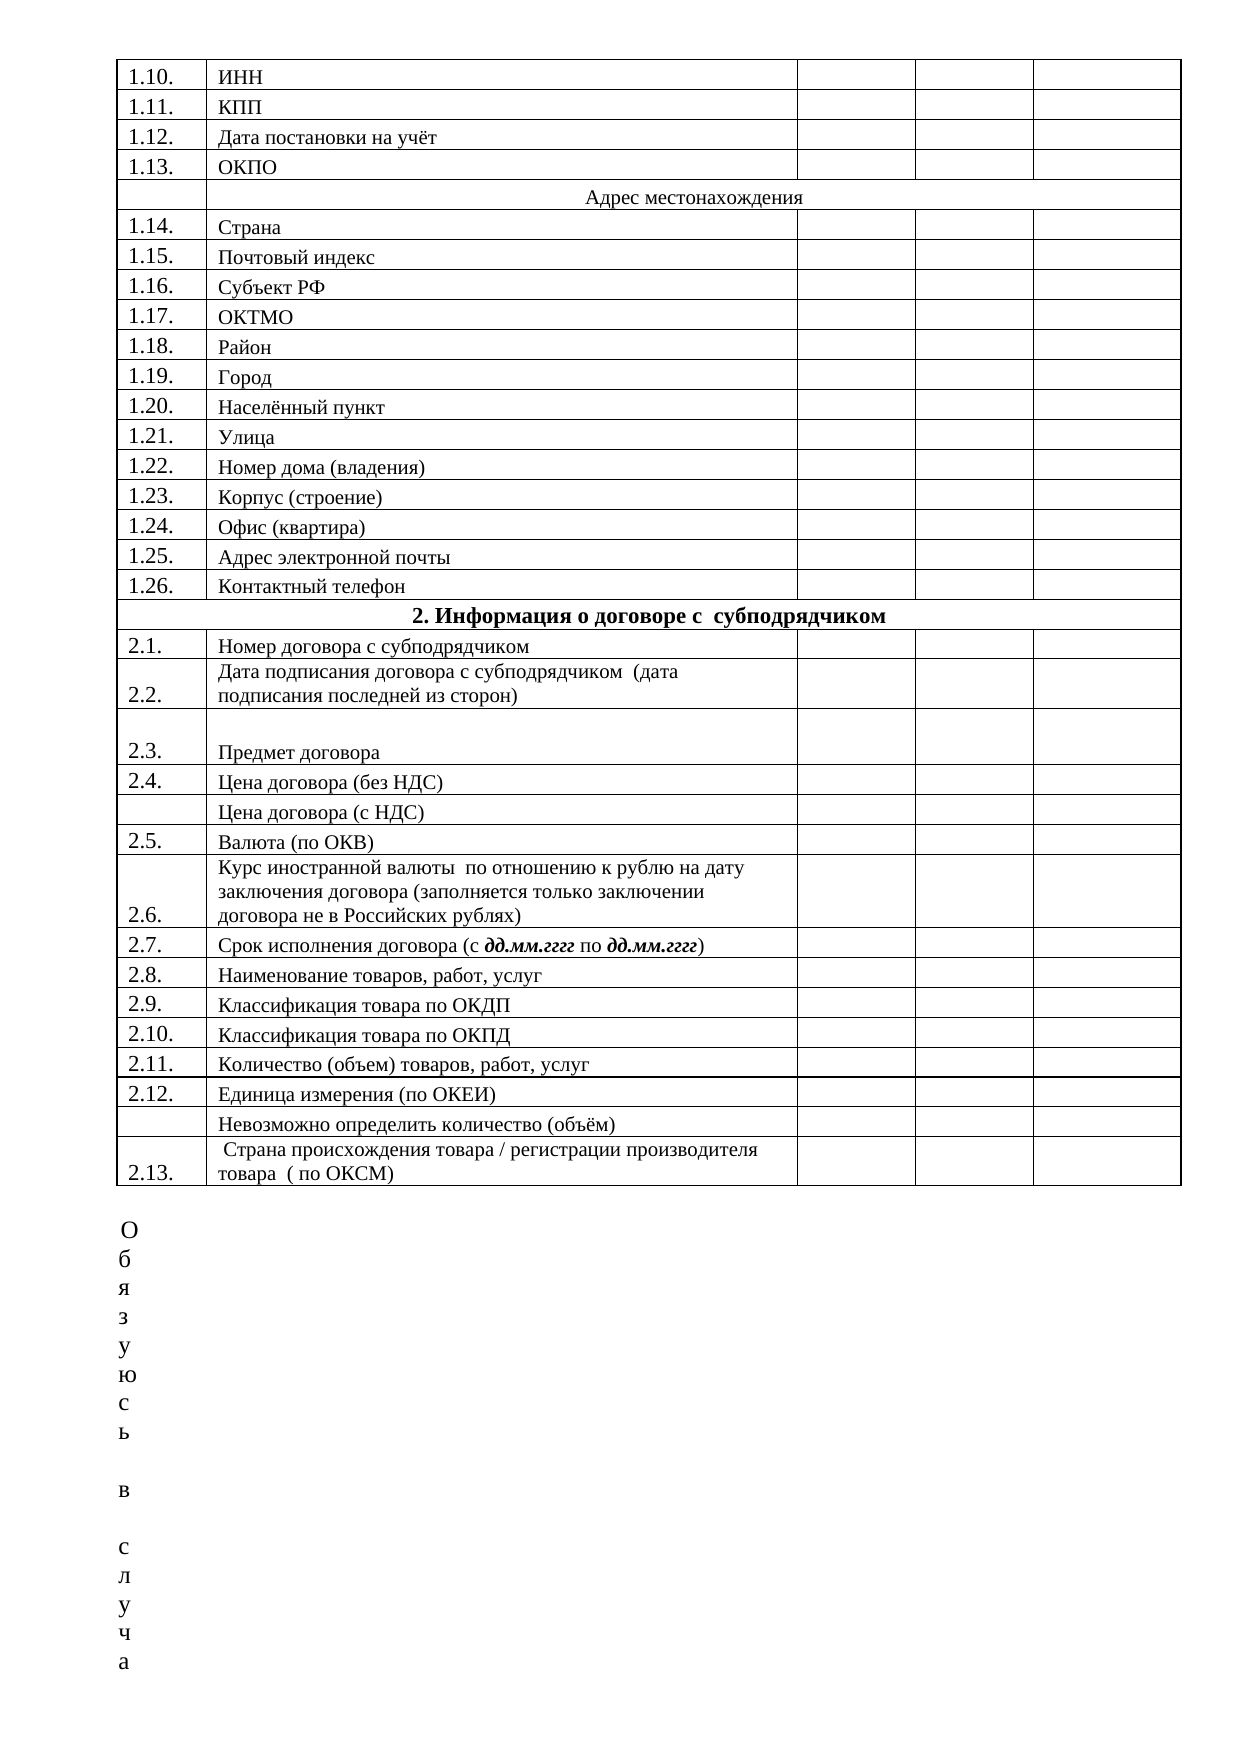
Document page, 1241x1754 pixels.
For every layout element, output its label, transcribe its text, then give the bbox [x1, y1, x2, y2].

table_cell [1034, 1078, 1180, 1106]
table_cell [1034, 480, 1180, 509]
table_cell Город [207, 360, 797, 389]
table_cell [916, 360, 1033, 389]
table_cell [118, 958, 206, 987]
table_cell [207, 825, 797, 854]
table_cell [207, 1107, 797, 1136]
table_cell [1034, 330, 1180, 359]
table_cell [916, 450, 1033, 479]
table_cell 1.18. [118, 330, 206, 359]
table_cell [916, 60, 1033, 89]
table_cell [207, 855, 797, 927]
table_cell [798, 270, 915, 299]
table_cell [798, 90, 915, 119]
table_cell Офис (квартира) [207, 510, 797, 539]
table_cell [916, 330, 1033, 359]
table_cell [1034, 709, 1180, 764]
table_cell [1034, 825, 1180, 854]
table_cell 1.26. [118, 570, 206, 598]
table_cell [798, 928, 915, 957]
table_cell 1.12. [118, 120, 206, 149]
table_cell [798, 330, 915, 359]
table_cell [1034, 420, 1180, 449]
table_cell 1.17. [118, 300, 206, 329]
table_cell Субъект РФ [207, 270, 797, 299]
table_cell [798, 300, 915, 329]
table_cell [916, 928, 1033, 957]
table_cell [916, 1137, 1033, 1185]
table_cell [1034, 270, 1180, 299]
table_cell [1034, 240, 1180, 269]
table_cell ОКПО [207, 150, 797, 179]
table_cell 1.10. [118, 60, 206, 89]
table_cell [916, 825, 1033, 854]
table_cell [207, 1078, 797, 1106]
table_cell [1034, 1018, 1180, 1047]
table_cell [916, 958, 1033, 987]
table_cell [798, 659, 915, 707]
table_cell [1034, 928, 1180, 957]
table_cell [1034, 570, 1180, 598]
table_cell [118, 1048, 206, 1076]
table_cell [916, 540, 1033, 569]
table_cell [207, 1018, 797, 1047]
table_cell [916, 570, 1033, 598]
table_cell [798, 60, 915, 89]
table_cell 1.20. [118, 390, 206, 419]
table_cell [798, 240, 915, 269]
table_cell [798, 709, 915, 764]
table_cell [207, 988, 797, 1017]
table_cell Адрес электронной почты [207, 540, 797, 569]
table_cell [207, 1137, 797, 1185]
table_cell [1034, 120, 1180, 149]
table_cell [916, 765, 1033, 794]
table_cell [798, 540, 915, 569]
table_cell ОКТМО [207, 300, 797, 329]
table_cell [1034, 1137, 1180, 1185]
table_cell Страна [207, 210, 797, 239]
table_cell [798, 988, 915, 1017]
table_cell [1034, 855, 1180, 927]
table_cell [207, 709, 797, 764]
table_cell Район [207, 330, 797, 359]
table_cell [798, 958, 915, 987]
table_cell [1034, 210, 1180, 239]
table_cell 1.14. [118, 210, 206, 239]
table_cell [916, 300, 1033, 329]
table_cell [1034, 390, 1180, 419]
table_cell [1034, 450, 1180, 479]
table_cell [1034, 150, 1180, 179]
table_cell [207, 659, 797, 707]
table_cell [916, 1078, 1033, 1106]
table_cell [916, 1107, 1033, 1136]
table_cell [1034, 510, 1180, 539]
table_cell 1.22. [118, 450, 206, 479]
table_cell [118, 180, 206, 209]
table_cell [798, 210, 915, 239]
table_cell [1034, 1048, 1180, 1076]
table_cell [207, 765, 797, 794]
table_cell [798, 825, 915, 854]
table_cell [916, 510, 1033, 539]
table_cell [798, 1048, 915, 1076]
table_cell [798, 150, 915, 179]
table_cell 2. Информация о договоре с субподрядчиком [118, 600, 1180, 628]
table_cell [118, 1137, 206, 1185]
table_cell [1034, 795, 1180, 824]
table_cell [916, 120, 1033, 149]
table_cell [1034, 90, 1180, 119]
table_cell ИНН [207, 60, 797, 89]
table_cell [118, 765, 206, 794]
table_cell [798, 570, 915, 598]
table_cell 1.15. [118, 240, 206, 269]
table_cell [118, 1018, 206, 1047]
table_cell [916, 150, 1033, 179]
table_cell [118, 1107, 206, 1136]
table_cell [798, 450, 915, 479]
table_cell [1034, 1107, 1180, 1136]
table_cell [1034, 360, 1180, 389]
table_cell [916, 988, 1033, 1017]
table_cell [1034, 300, 1180, 329]
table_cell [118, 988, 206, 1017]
table_cell [916, 210, 1033, 239]
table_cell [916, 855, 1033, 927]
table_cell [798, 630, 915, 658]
table_cell [798, 390, 915, 419]
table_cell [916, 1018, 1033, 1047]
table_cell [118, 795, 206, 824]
table_cell Улица [207, 420, 797, 449]
table_cell 1.25. [118, 540, 206, 569]
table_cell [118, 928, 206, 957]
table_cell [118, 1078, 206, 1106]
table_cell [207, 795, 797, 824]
table_cell Адрес местонахождения [207, 180, 1180, 209]
table_cell [798, 120, 915, 149]
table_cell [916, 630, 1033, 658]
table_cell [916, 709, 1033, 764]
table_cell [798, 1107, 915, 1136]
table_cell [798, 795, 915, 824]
table_cell Контактный телефон [207, 570, 797, 598]
table_cell Населённый пункт [207, 390, 797, 419]
table_cell 1.21. [118, 420, 206, 449]
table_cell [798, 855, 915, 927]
table_cell [916, 270, 1033, 299]
table_cell [916, 90, 1033, 119]
table_cell 1.23. [118, 480, 206, 509]
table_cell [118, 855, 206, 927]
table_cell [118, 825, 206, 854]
table_cell [798, 360, 915, 389]
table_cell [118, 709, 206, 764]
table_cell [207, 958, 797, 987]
table_cell [1034, 540, 1180, 569]
table_cell [1034, 60, 1180, 89]
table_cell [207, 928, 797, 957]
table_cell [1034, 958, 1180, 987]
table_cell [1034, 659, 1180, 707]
table_cell 1.19. [118, 360, 206, 389]
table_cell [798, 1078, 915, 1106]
table_cell 1.24. [118, 510, 206, 539]
table_cell Номер договора с субподрядчиком [207, 630, 797, 658]
table_cell 1.11. [118, 90, 206, 119]
table_cell Номер дома (владения) [207, 450, 797, 479]
table_cell Дата постановки на учёт [207, 120, 797, 149]
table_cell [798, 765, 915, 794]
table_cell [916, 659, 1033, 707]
table_cell [798, 510, 915, 539]
table_cell 2.1. [118, 630, 206, 658]
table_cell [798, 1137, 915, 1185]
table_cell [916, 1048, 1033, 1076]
table_cell [916, 390, 1033, 419]
table_cell 1.13. [118, 150, 206, 179]
table_cell КПП [207, 90, 797, 119]
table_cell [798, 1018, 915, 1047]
table_cell [798, 480, 915, 509]
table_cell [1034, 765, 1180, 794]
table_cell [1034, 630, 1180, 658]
table_cell Корпус (строение) [207, 480, 797, 509]
table_cell [916, 420, 1033, 449]
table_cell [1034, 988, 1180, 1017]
table_cell 1.16. [118, 270, 206, 299]
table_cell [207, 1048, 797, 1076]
table_cell [916, 480, 1033, 509]
table_cell [916, 240, 1033, 269]
table_cell [798, 420, 915, 449]
table_cell Почтовый индекс [207, 240, 797, 269]
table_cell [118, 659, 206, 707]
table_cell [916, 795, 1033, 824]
